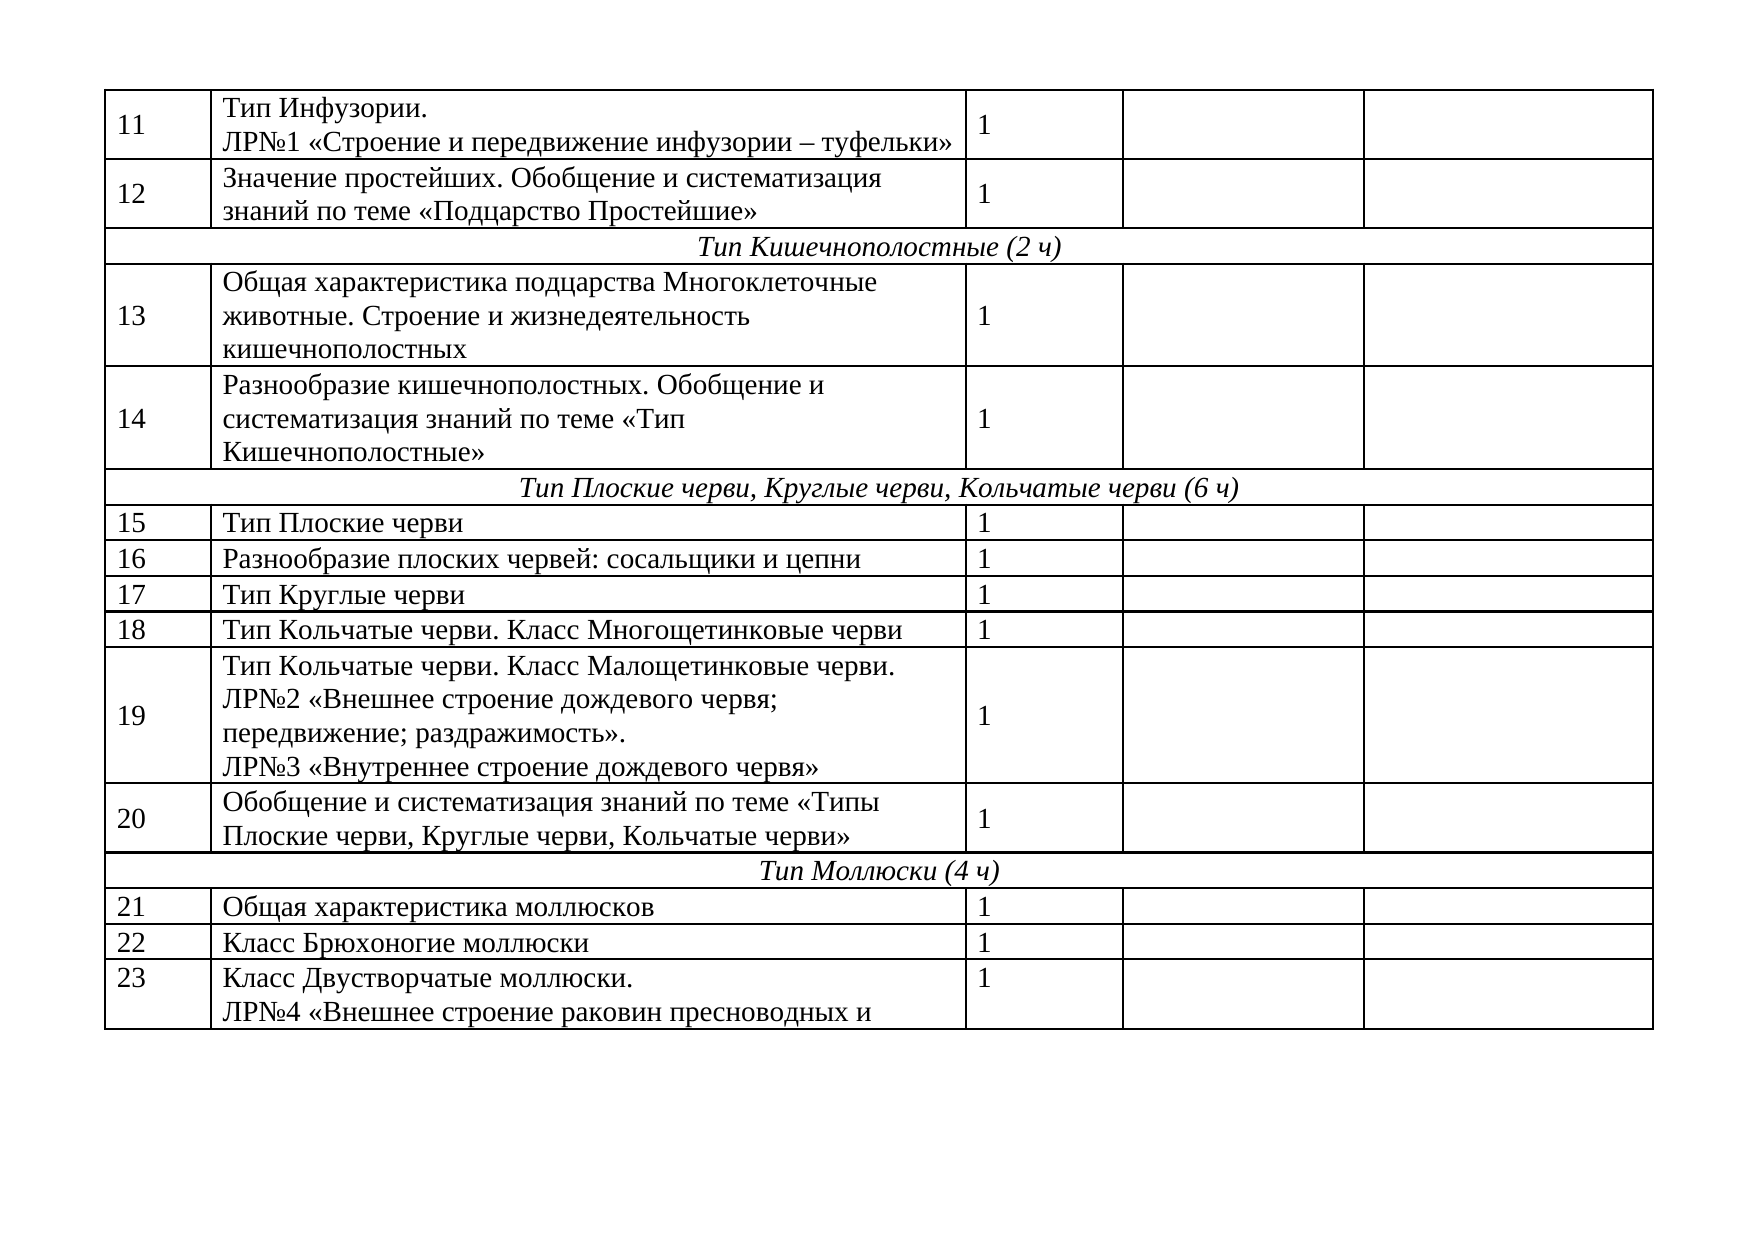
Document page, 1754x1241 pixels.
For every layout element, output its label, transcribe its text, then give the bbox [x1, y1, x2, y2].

table_cell [1365, 367, 1652, 468]
table_cell 1 [967, 889, 1122, 923]
table_cell [1365, 160, 1652, 227]
table_cell Класс Брюхоногие моллюски [212, 925, 965, 958]
table_cell [1365, 265, 1652, 365]
table_cell Тип Плоские черви [212, 506, 965, 539]
table_cell [1124, 265, 1363, 365]
table_cell [1124, 541, 1363, 575]
table_cell Разнообразие кишечнополостных. Обобщение и систематизация знаний по теме «Тип Кишечнополостные» [212, 367, 965, 468]
table_cell 1 [967, 160, 1122, 227]
table_cell [1365, 960, 1652, 1027]
table_cell 18 [106, 613, 210, 646]
table_cell 20 [106, 784, 210, 851]
table_cell [1124, 160, 1363, 227]
table_cell Тип Кольчатые черви. Класс Малощетинковые черви. ЛР№2 «Внешнее строение дождевого червя; передвижение; раздражимость». ЛР№3 «Внутреннее строение дождевого червя» [212, 648, 965, 782]
table_cell [1124, 925, 1363, 958]
table_cell 14 [106, 367, 210, 468]
table_cell 23 [106, 960, 210, 1027]
table_cell Обобщение и систематизация знаний по теме «Типы Плоские черви, Круглые черви, Кольчатые черви» [212, 784, 965, 851]
table_cell 13 [106, 265, 210, 365]
table_cell 1 [967, 925, 1122, 958]
table_cell 11 [106, 91, 210, 158]
table_cell 1 [967, 265, 1122, 365]
table_cell Значение простейших. Обобщение и систематизация знаний по теме «Подцарство Простейшие» [212, 160, 965, 227]
table_cell [1124, 960, 1363, 1027]
table_cell Тип Моллюски (4 ч) [106, 854, 1652, 887]
table_cell [1365, 506, 1652, 539]
table_cell [1124, 506, 1363, 539]
table_cell 1 [967, 506, 1122, 539]
table_cell [1365, 577, 1652, 610]
table_cell [1365, 925, 1652, 958]
table_cell 1 [967, 784, 1122, 851]
table_cell 1 [967, 960, 1122, 1027]
table_cell [1365, 91, 1652, 158]
table_cell [1124, 577, 1363, 610]
table_cell 1 [967, 91, 1122, 158]
table_cell 21 [106, 889, 210, 923]
table_cell Общая характеристика подцарства Многоклеточные животные. Строение и жизнедеятельность кишечнополостных [212, 265, 965, 365]
table_cell 1 [967, 577, 1122, 610]
table_cell 1 [967, 541, 1122, 575]
table_cell Разнообразие плоских червей: сосальщики и цепни [212, 541, 965, 575]
table_cell 15 [106, 506, 210, 539]
table_cell [1124, 91, 1363, 158]
table_cell [1124, 613, 1363, 646]
table_cell Тип Круглые черви [212, 577, 965, 610]
table_cell [1124, 784, 1363, 851]
table_cell Общая характеристика моллюсков [212, 889, 965, 923]
table_cell 1 [967, 648, 1122, 782]
table_cell [1365, 541, 1652, 575]
table_cell 19 [106, 648, 210, 782]
table_cell 17 [106, 577, 210, 610]
table_cell [1365, 648, 1652, 782]
table_cell 1 [967, 367, 1122, 468]
table_cell [1124, 367, 1363, 468]
table_cell 12 [106, 160, 210, 227]
table_cell [1365, 784, 1652, 851]
table_cell Тип Инфузории. ЛР№1 «Строение и передвижение инфузории – туфельки» [212, 91, 965, 158]
table_cell Тип Кишечнополостные (2 ч) [106, 229, 1652, 262]
table_cell [1365, 613, 1652, 646]
table_cell [1124, 648, 1363, 782]
table_cell Тип Кольчатые черви. Класс Многощетинковые черви [212, 613, 965, 646]
table_cell Тип Плоские черви, Круглые черви, Кольчатые черви (6 ч) [106, 470, 1652, 503]
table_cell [212, 960, 965, 1027]
table_cell 16 [106, 541, 210, 575]
table_cell 22 [106, 925, 210, 958]
table_cell [1124, 889, 1363, 923]
table_cell [1365, 889, 1652, 923]
table_cell 1 [967, 613, 1122, 646]
